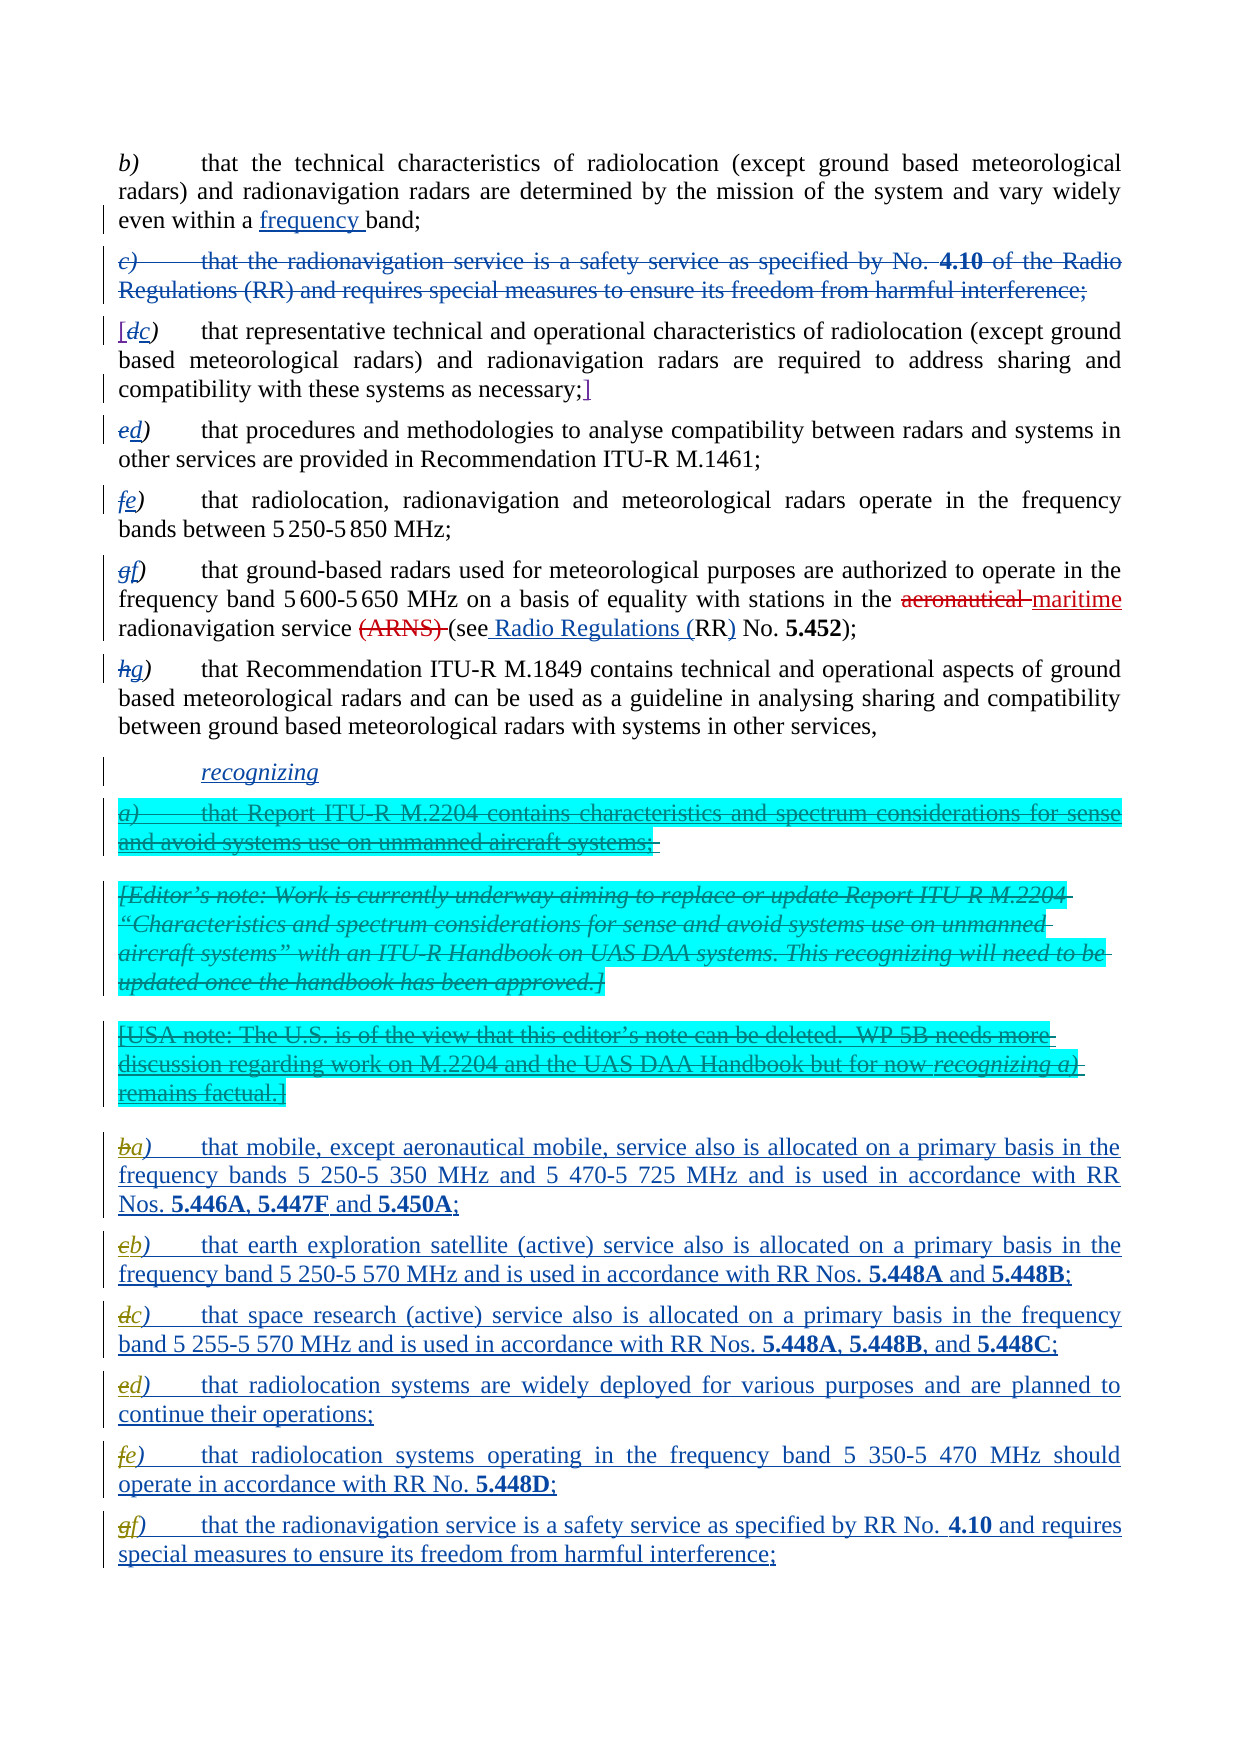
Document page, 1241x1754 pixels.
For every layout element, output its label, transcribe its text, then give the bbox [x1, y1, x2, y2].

text b) that the technical characteristics of radiolocation (except ground based meteorological radars) and radionavigation radars are determined by the mission of the system and vary widely even within a band; [118, 148, 1122, 234]
text ) that Recommendation ITU-R M.1849 contains technical and operational aspects of ground based meteorological radars and can be used as a guideline in analysing sharing and compatibility between ground based meteorological radars with systems in other services, [118, 654, 1122, 740]
text ) that representative technical and operational characteristics of radiolocation (except ground based meteorological radars) and radionavigation radars are required to address sharing and compatibility with these systems as necessary; [118, 316, 1122, 403]
text ) that radiolocation, radionavigation and meteorological radars operate in the frequency bands between 5 250-5 850 MHz; [118, 485, 1122, 543]
text ) that procedures and methodologies to analyse compatibility between radars and systems in other services are provided in Recommendation ITU-R M.1461; [118, 415, 1122, 473]
text ) that ground-based radars used for meteorological purposes are authorized to operate in the frequency band 5 600-5 650 MHz on a basis of equality with stations in the radionavigation service (seeRR No. 5.452); [118, 555, 1122, 641]
